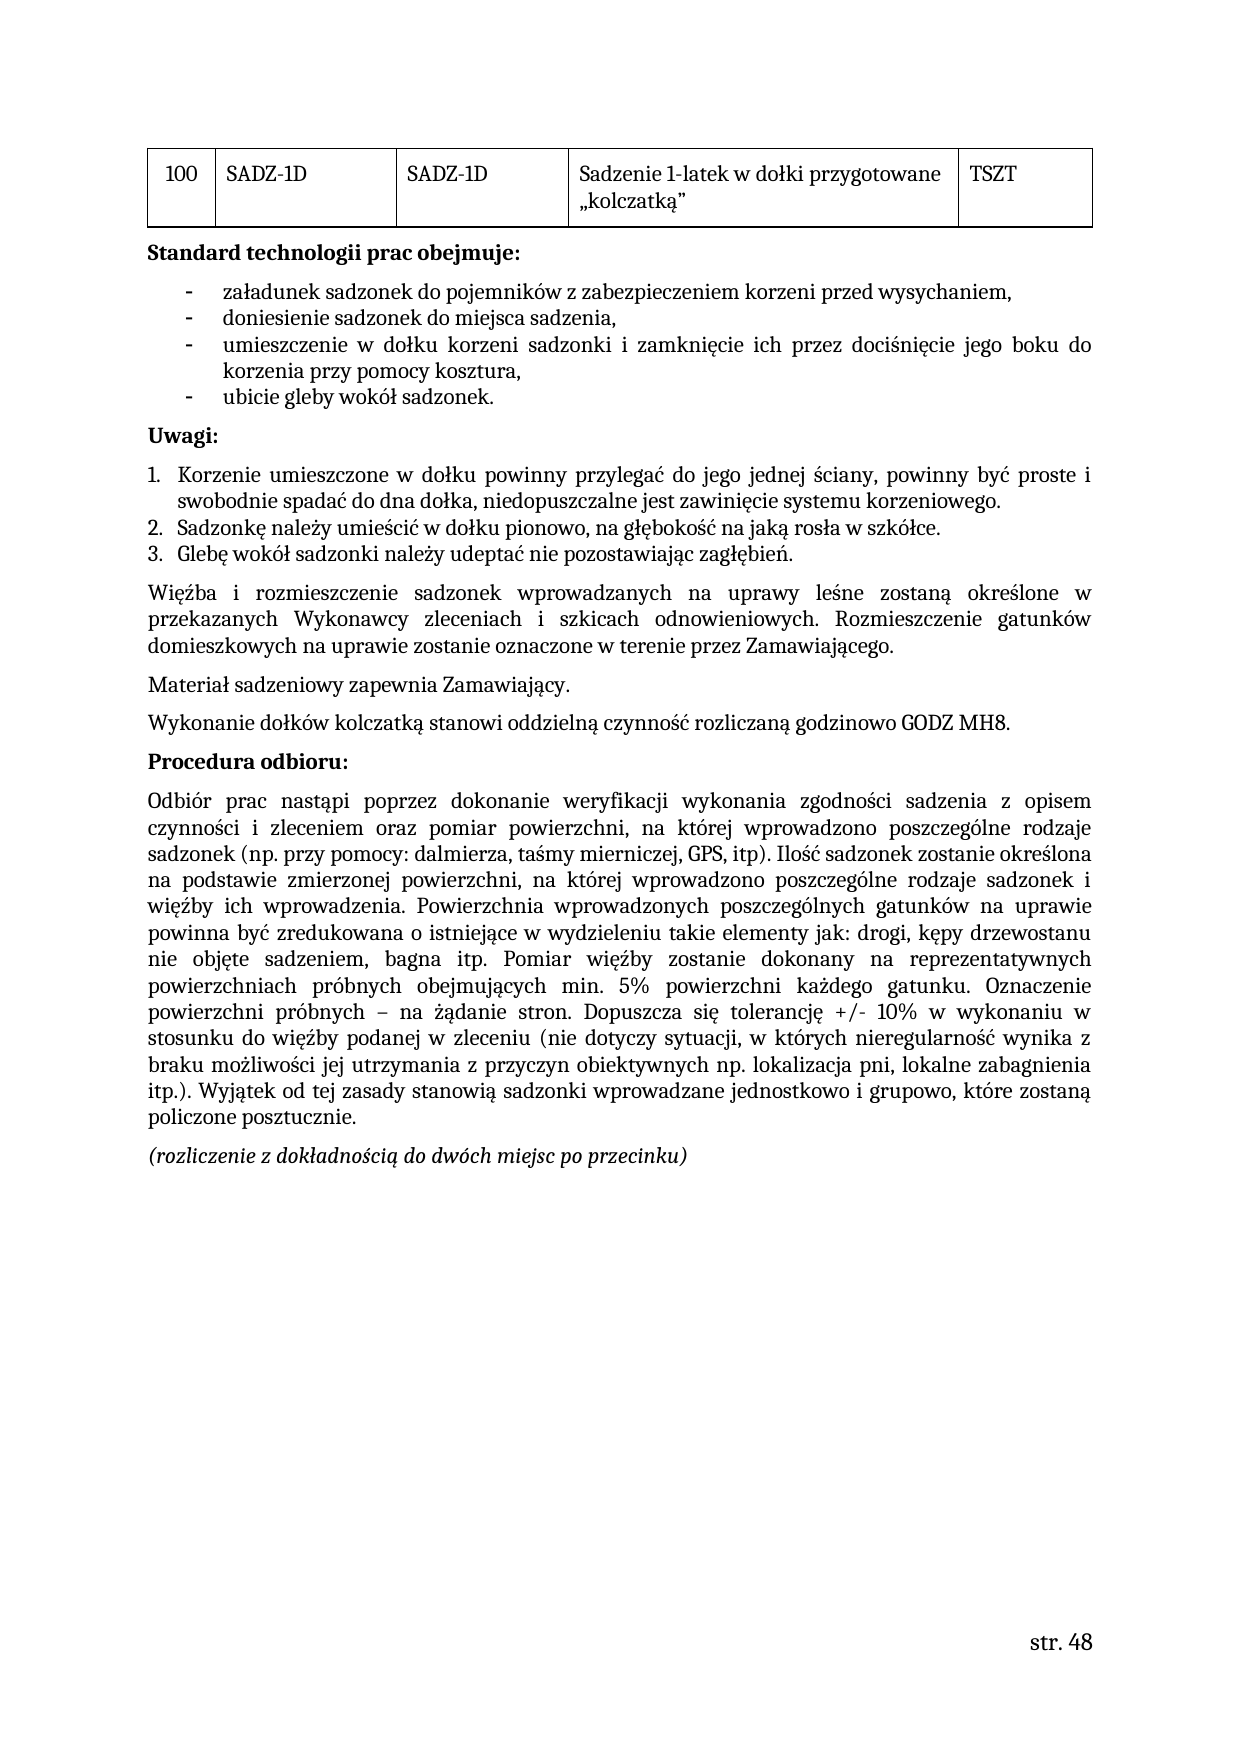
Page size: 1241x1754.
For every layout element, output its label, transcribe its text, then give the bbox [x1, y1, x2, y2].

text Procedura odbioru: [148, 749, 1093, 775]
list umieszczenie w dołku korzeni sadzonki i zamknięcie ich przez dociśnięcie jego boku do korzenia przy pomocy kosztura, [185, 331, 1093, 384]
text Więźba i rozmieszczenie sadzonek wprowadzanych na uprawy leśne zostaną określone w przekazanych Wykonawcy zleceniach i szkicach odnowieniowych. Rozmieszczenie gatunków domieszkowych na uprawie zostanie oznaczone w terenie przez Zamawiającego. [148, 580, 1093, 659]
list ubicie gleby wokół sadzonek. [185, 384, 1093, 411]
text Materiał sadzeniowy zapewnia Zamawiający. [148, 671, 1093, 698]
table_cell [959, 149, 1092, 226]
list załadunek sadzonek do pojemników z zabezpieczeniem korzeni przed wysychaniem, [185, 279, 1093, 305]
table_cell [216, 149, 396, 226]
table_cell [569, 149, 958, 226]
text Odbiór prac nastąpi poprzez dokonanie weryfikacji wykonania zgodności sadzenia z opisem czynności i zleceniem oraz pomiar powierzchni, na której wprowadzono poszczególne rodzaje sadzonek (np. przy pomocy: dalmierza, taśmy mierniczej, GPS, itp). Ilość sadzonek zostanie określona na podstawie zmierzonej powierzchni, na której wprowadzono poszczególne rodzaje sadzonek i więźby ich wprowadzenia. Powierzchnia wprowadzonych poszczególnych gatunków na uprawie powinna być zredukowana o istniejące w wydzieleniu takie elementy jak: drogi, kępy drzewostanu nie objęte sadzeniem, bagna itp. Pomiar więźby zostanie dokonany na reprezentatywnych powierzchniach próbnych obejmujących min. 5% powierzchni każdego gatunku. Oznaczenie powierzchni próbnych – na żądanie stron. Dopuszcza się tolerancję +/- 10% w wykonaniu w stosunku do więźby podanej w zleceniu (nie dotyczy sytuacji, w których nieregularność wynika z braku możliwości jej utrzymania z przyczyn obiektywnych np. lokalizacja pni, lokalne zabagnienia itp.). Wyjątek od tej zasady stanowią sadzonki wprowadzane jednostkowo i grupowo, które zostaną policzone posztucznie. [148, 788, 1093, 1131]
text (rozliczenie z dokładnością do dwóch miejsc po przecinku) [148, 1143, 1093, 1169]
list doniesienie sadzonek do miejsca sadzenia, [185, 305, 1093, 331]
text Uwagi: [148, 423, 1093, 449]
list Glebę wokół sadzonki należy udeptać nie pozostawiając zagłębień. [148, 541, 1093, 567]
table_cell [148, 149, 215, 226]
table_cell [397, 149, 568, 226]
list Sadzonkę należy umieścić w dołku pionowo, na głębokość na jaką rosła w szkółce. [148, 514, 1093, 541]
list Korzenie umieszczone w dołku powinny przylegać do jego jednej ściany, powinny być proste i swobodnie spadać do dna dołka, niedopuszczalne jest zawinięcie systemu korzeniowego. [148, 462, 1093, 514]
text Wykonanie dołków kolczatką stanowi oddzielną czynność rozliczaną godzinowo GODZ MH8. [148, 710, 1093, 737]
text Standard technologii prac obejmuje: [148, 240, 1093, 266]
